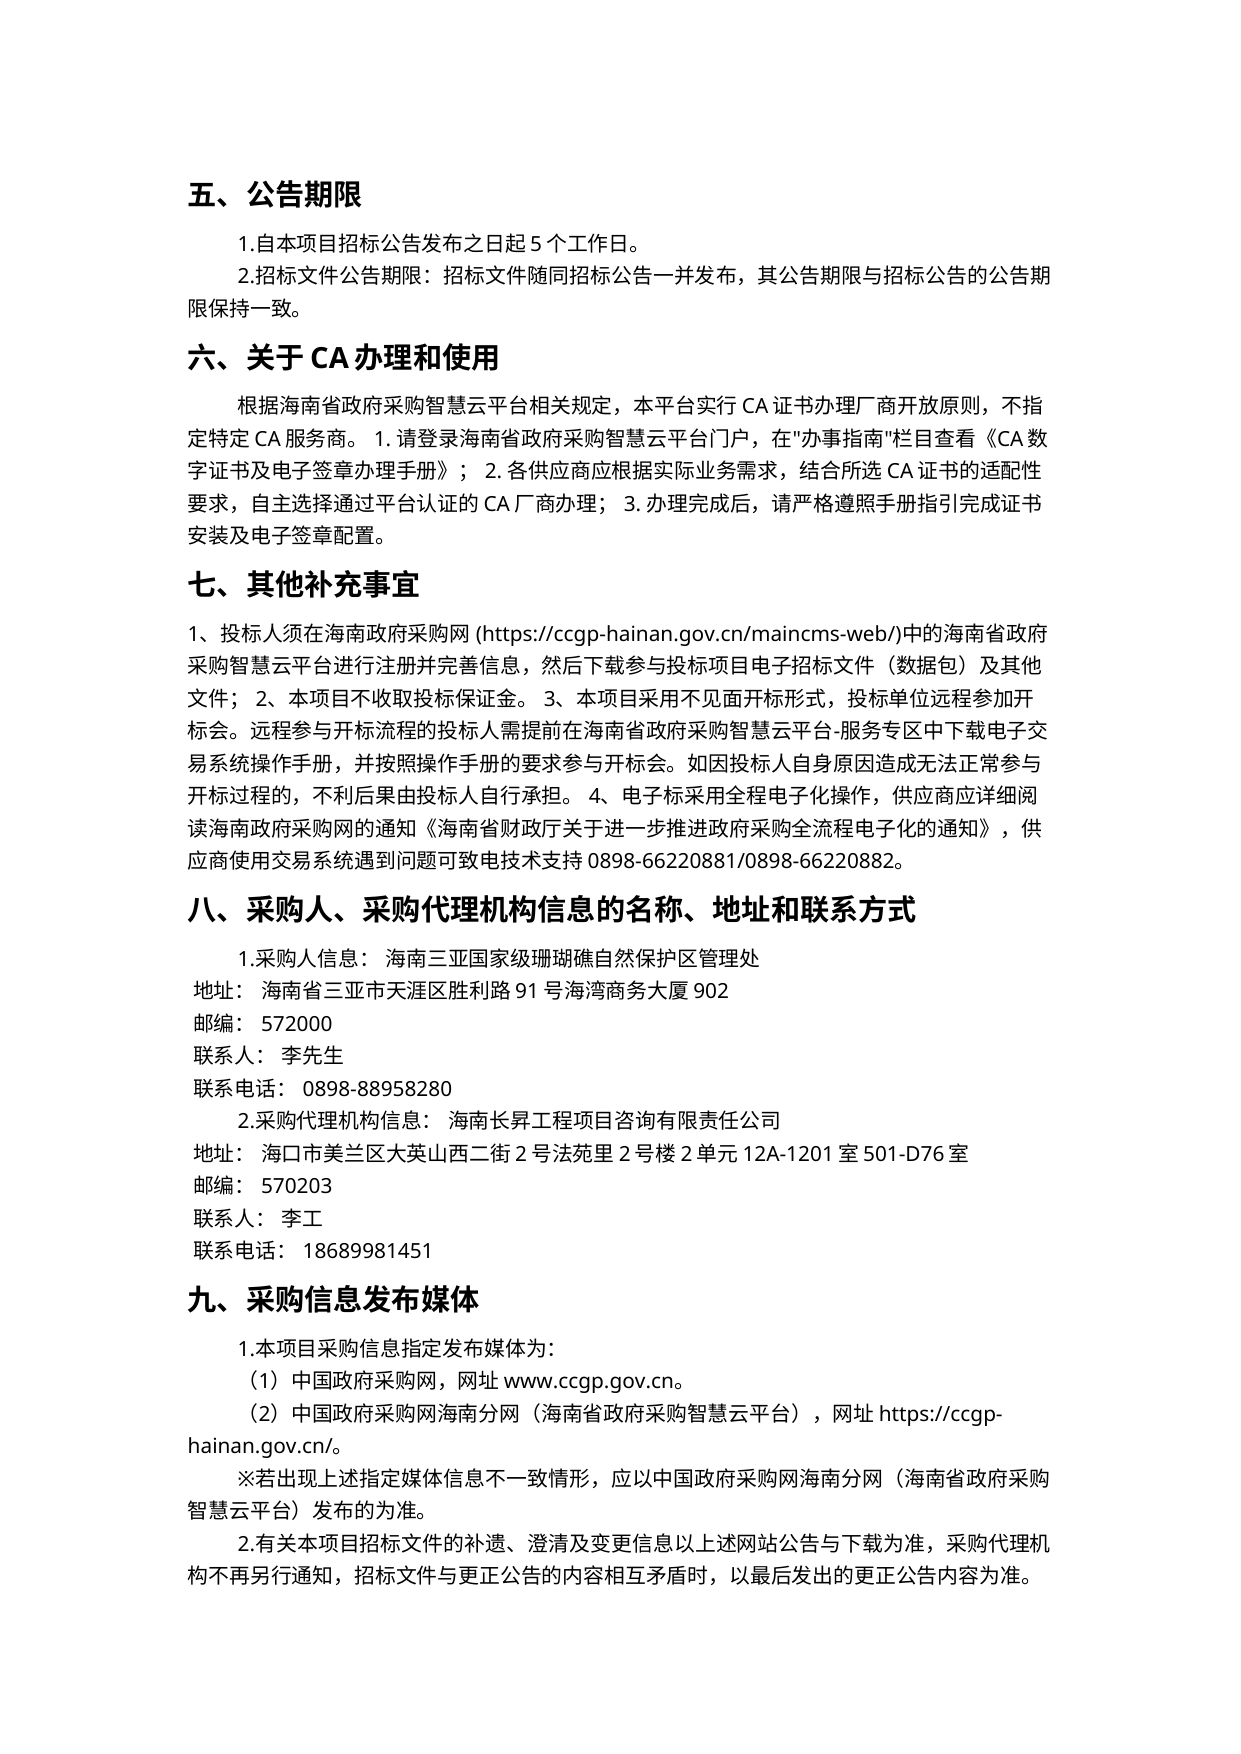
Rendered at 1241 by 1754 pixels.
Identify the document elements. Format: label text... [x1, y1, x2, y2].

text 联系电话： 0898-88958280 [187, 1072, 1053, 1104]
text 联系电话： 18689981451 [187, 1234, 1053, 1267]
text 1.自本项目招标公告发布之日起5个工作日。 [187, 227, 1053, 259]
text 六、关于CA办理和使用 [187, 324, 1053, 389]
text 五、公告期限 [187, 162, 1053, 227]
text 七、其他补充事宜 [187, 552, 1053, 617]
text 联系人： 李先生 [187, 1039, 1053, 1072]
text 邮编： 572000 [187, 1007, 1053, 1039]
text （1）中国政府采购网，网址www.ccgp.gov.cn。 [187, 1364, 1053, 1397]
text 1、投标人须在海南政府采购网 (https://ccgp-hainan.gov.cn/maincms-web/)中的海南省政府采购智慧云平台进行注册并完善信息，然后下载参与投标项目电子招标文件（数据包）及其他文件； 2、本项目不收取投标保证金。 3、本项目采用不见面开标形式，投标单位远程参加开标会。远程参与开标流程的投标人需提前在海南省政府采购智慧云平台-服务专区中下载电子交易系统操作手册，并按照操作手册的要求参与开标会。如因投标人自身原因造成无法正常参与开标过程的，不利后果由投标人自行承担。 4、电子标采用全程电子化操作，供应商应详细阅读海南政府采购网的通知《海南省财政厅关于进一步推进政府采购全流程电子化的通知》，供应商使用交易系统遇到问题可致电技术支持0898-66220881/0898-66220882。 [187, 617, 1053, 877]
text 九、采购信息发布媒体 [187, 1267, 1053, 1332]
text 地址： 海口市美兰区大英山西二街2号法苑里2号楼2单元12A-1201室501-D76室 [187, 1137, 1053, 1169]
text 八、采购人、采购代理机构信息的名称、地址和联系方式 [187, 877, 1053, 942]
text 2.有关本项目招标文件的补遗、澄清及变更信息以上述网站公告与下载为准，采购代理机构不再另行通知，招标文件与更正公告的内容相互矛盾时，以最后发出的更正公告内容为准。 [187, 1527, 1053, 1592]
text 地址： 海南省三亚市天涯区胜利路91号海湾商务大厦902 [187, 974, 1053, 1007]
text 根据海南省政府采购智慧云平台相关规定，本平台实行CA证书办理厂商开放原则，不指定特定CA服务商。 1. 请登录海南省政府采购智慧云平台门户，在"办事指南"栏目查看《CA数字证书及电子签章办理手册》； 2. 各供应商应根据实际业务需求，结合所选CA证书的适配性要求，自主选择通过平台认证的CA厂商办理； 3. 办理完成后，请严格遵照手册指引完成证书安装及电子签章配置。 [187, 389, 1053, 552]
text ※若出现上述指定媒体信息不一致情形，应以中国政府采购网海南分网（海南省政府采购智慧云平台）发布的为准。 [187, 1462, 1053, 1527]
text 1.本项目采购信息指定发布媒体为： [187, 1332, 1053, 1364]
text 邮编： 570203 [187, 1169, 1053, 1202]
text 2.招标文件公告期限：招标文件随同招标公告一并发布，其公告期限与招标公告的公告期限保持一致。 [187, 259, 1053, 324]
text 2.采购代理机构信息： 海南长昇工程项目咨询有限责任公司 [187, 1104, 1053, 1137]
text 联系人： 李工 [187, 1202, 1053, 1234]
text （2）中国政府采购网海南分网（海南省政府采购智慧云平台），网址https://ccgp-hainan.gov.cn/。 [187, 1397, 1053, 1462]
text 1.采购人信息： 海南三亚国家级珊瑚礁自然保护区管理处 [187, 942, 1053, 974]
